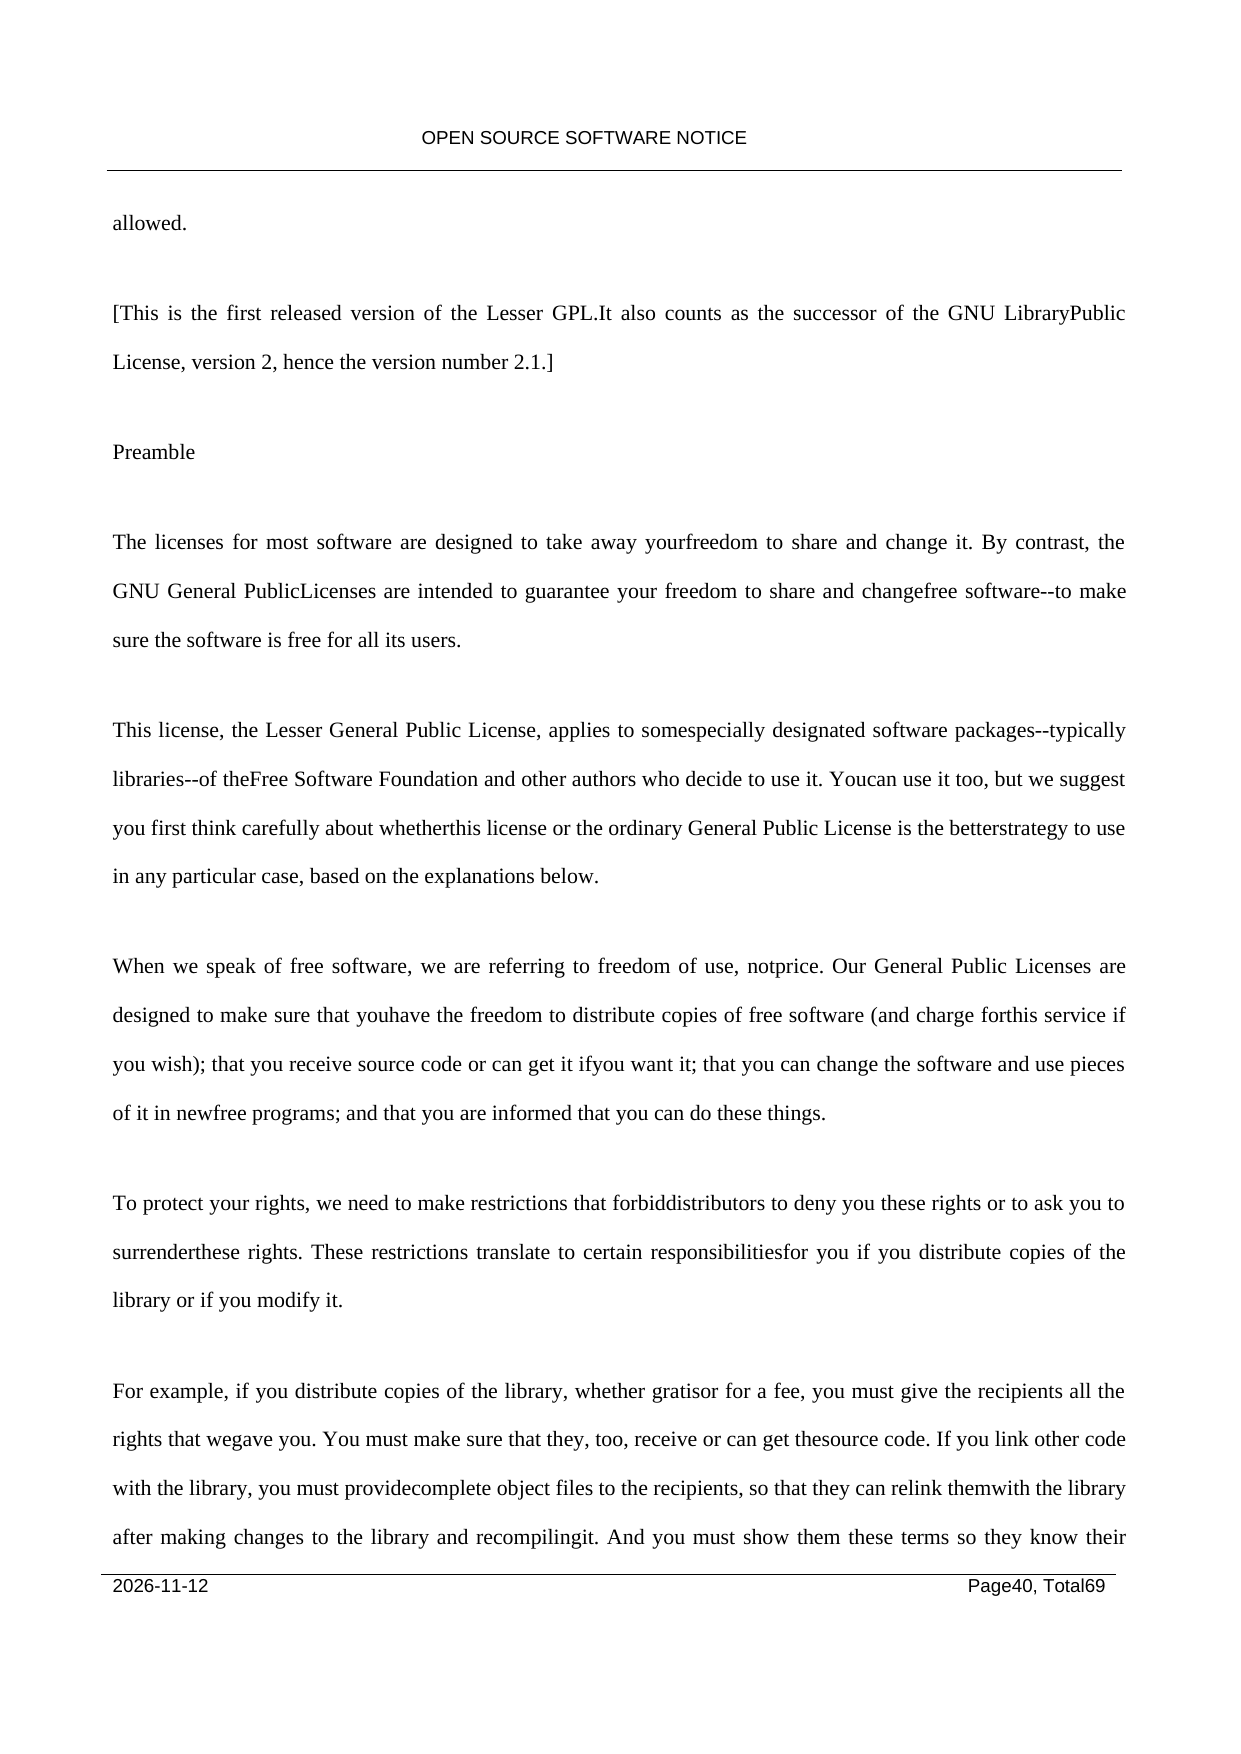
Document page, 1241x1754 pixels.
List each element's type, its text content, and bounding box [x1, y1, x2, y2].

text To protect your rights, we need to make restrictions that forbiddistributors to deny you these rights or to ask you to surrenderthese rights. These restrictions translate to certain responsibilitiesfor you if you distribute copies of the library or if you modify it. [112, 1186, 1128, 1316]
text This license, the Lesser General Public License, applies to somespecially designated software packages--typically libraries--of theFree Software Foundation and other authors who decide to use it. Youcan use it too, but we suggest you first think carefully about whetherthis license or the ordinary General Public License is the betterstrategy to use in any particular case, based on the explanations below. [112, 713, 1128, 892]
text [112, 206, 1128, 239]
text [This is the first released version of the Lesser GPL.It also counts as the successor of the GNU LibraryPublic License, version 2, hence the version number 2.1.] [112, 297, 1128, 378]
text The licenses for most software are designed to take away yourfreedom to share and change it. By contrast, the GNU General PublicLicenses are intended to guarantee your freedom to share and changefree software--to make sure the software is free for all its users. [112, 526, 1128, 656]
text Preamble [112, 436, 1128, 468]
text When we speak of free software, we are referring to freedom of use, notprice. Our General Public Licenses are designed to make sure that youhave the freedom to distribute copies of free software (and charge forthis service if you wish); that you receive source code or can get it ifyou want it; that you can change the software and use pieces of it in newfree programs; and that you are informed that you can do these things. [112, 950, 1128, 1129]
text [112, 1374, 1128, 1553]
